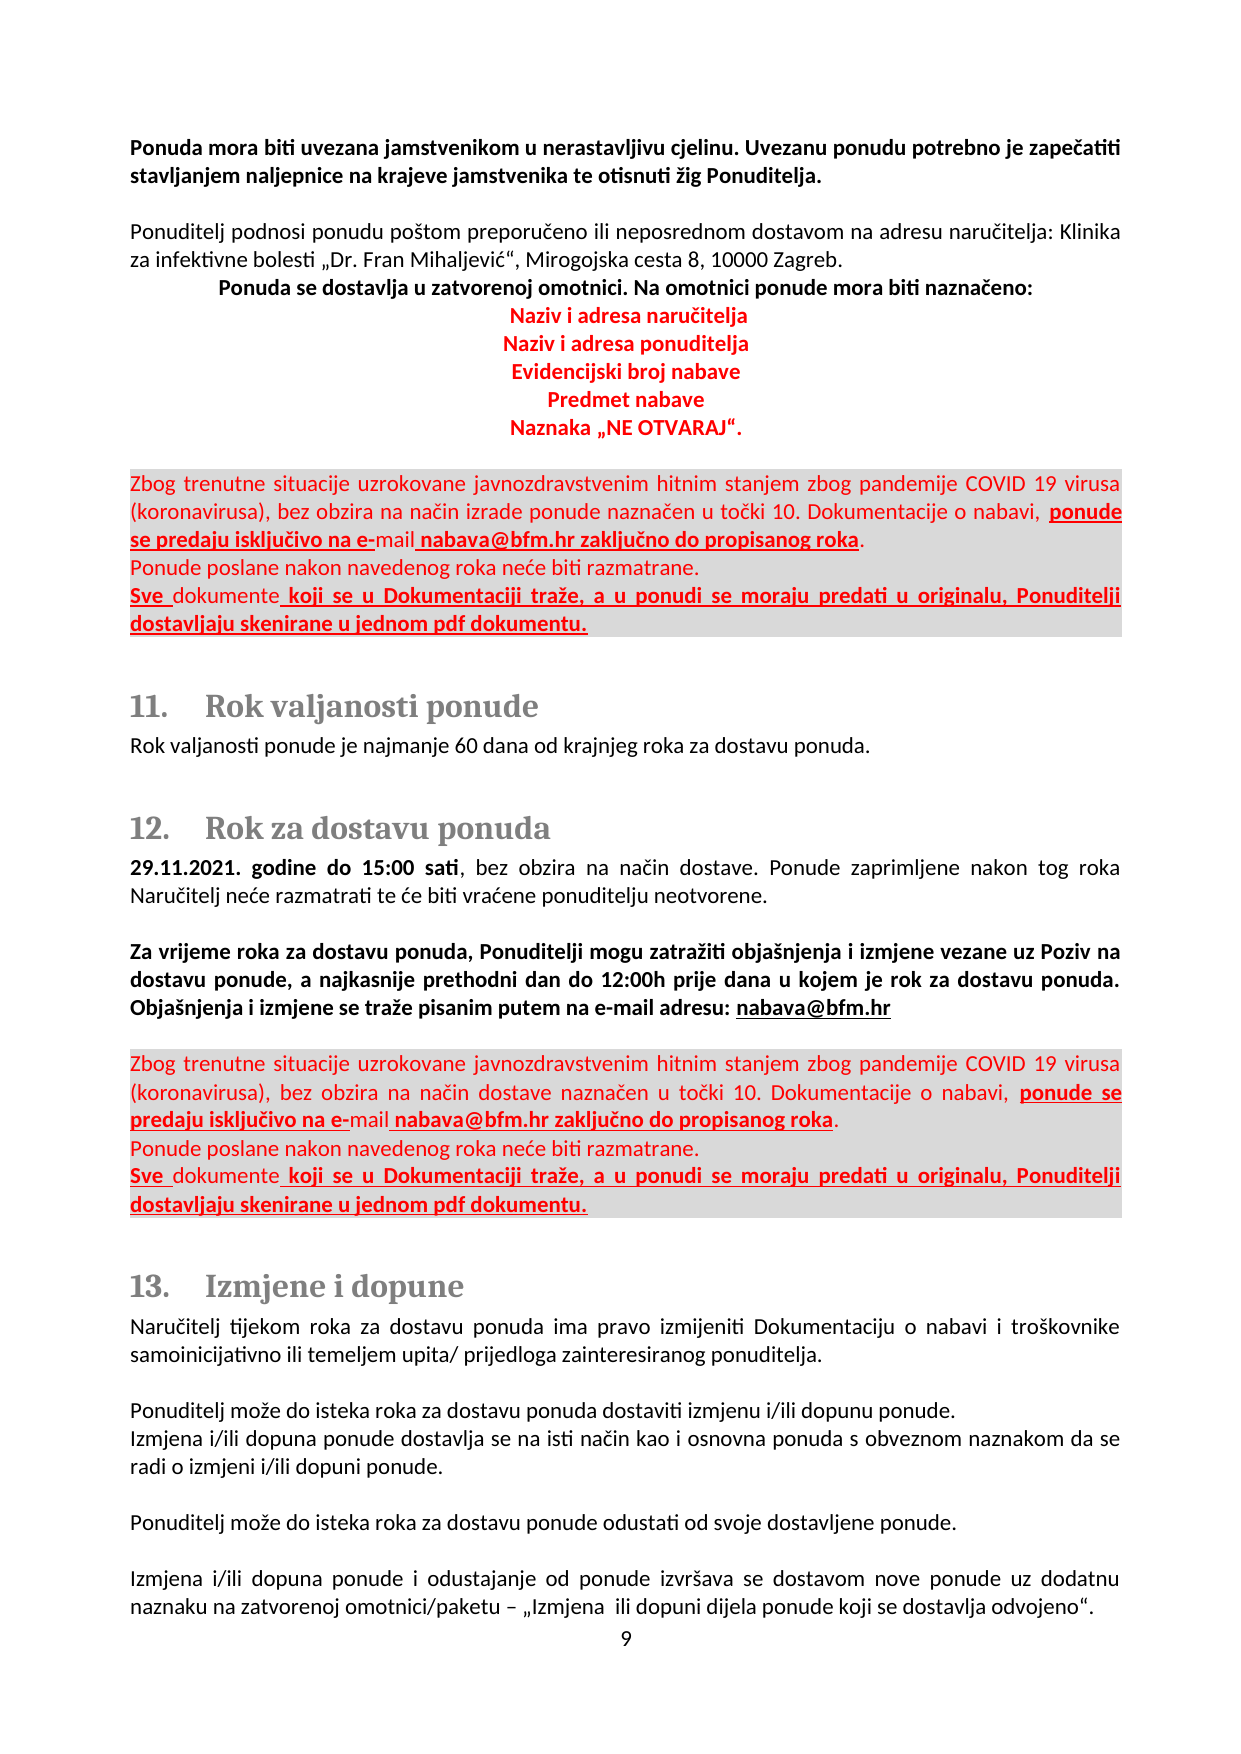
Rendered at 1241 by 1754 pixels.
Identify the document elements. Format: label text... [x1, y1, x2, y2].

text Za vrijeme roka za dostavu ponuda, Ponuditelji mogu zatražiti objašnjenja i izmjene vezane uz Poziv na dostavu ponude, a najkasnije prethodni dan do 12:00h prije dana u kojem je rok za dostavu ponuda. Objašnjenja i izmjene se traže pisanim putem na e-mail adresu: nabava@bfm.hr [130, 937, 1122, 1022]
text Evidencijski broj nabave [130, 357, 1122, 385]
text Ponuda se dostavlja u zatvorenoj omotnici. Na omotnici ponude mora biti naznačeno: [130, 273, 1122, 301]
text Zbog trenutne situacije uzrokovane javnozdravstvenim hitnim stanjem zbog pandemije COVID 19 virusa (koronavirusa), bez obzira na način izrade ponude naznačen u točki 10. Dokumentacije o nabavi, ponude se predaju isključivo na e-mail nabava@bfm.hr zaključno do propisanog roka. [130, 469, 1122, 553]
text Ponuditelj može do isteka roka za dostavu ponuda dostaviti izmjenu i/ili dopunu ponude. [130, 1396, 1122, 1424]
text Ponuditelj može do isteka roka za dostavu ponude odustati od svoje dostavljene ponude. [130, 1508, 1122, 1536]
text Izmjena i/ili dopuna ponude i odustajanje od ponude izvršava se dostavom nove ponude uz dodatnu naznaku na zatvorenoj omotnici/paketu – „Izmjena ili dopuni dijela ponude koji se dostavlja odvojeno“. [130, 1564, 1122, 1620]
text Ponuda mora biti uvezana jamstvenikom u nerastavljivu cjelinu. Uvezanu ponudu potrebno je zapečatiti stavljanjem naljepnice na krajeve jamstvenika te otisnuti žig Ponuditelja. [130, 133, 1122, 189]
text Naručitelj tijekom roka za dostavu ponuda ima pravo izmijeniti Dokumentaciju o nabavi i troškovnike samoinicijativno ili temeljem upita/ prijedloga zainteresiranog ponuditelja. [130, 1312, 1122, 1368]
text Ponude poslane nakon navedenog roka neće biti razmatrane. [130, 553, 1122, 581]
text Rok za dostavu ponuda [130, 809, 1122, 848]
text Zbog trenutne situacije uzrokovane javnozdravstvenim hitnim stanjem zbog pandemije COVID 19 virusa (koronavirusa), bez obzira na način dostave naznačen u točki 10. Dokumentacije o nabavi, ponude se predaju isključivo na e-mail nabava@bfm.hr zaključno do propisanog roka. [130, 1049, 1122, 1134]
text Rok valjanosti ponude je najmanje 60 dana od krajnjeg roka za dostavu ponuda. [130, 731, 1122, 759]
text Naznaka „NE OTVARAJ“. [130, 413, 1122, 441]
text Rok valjanosti ponude [130, 687, 1122, 726]
text Izmjena i/ili dopuna ponude dostavlja se na isti način kao i osnovna ponuda s obveznom naznakom da se radi o izmjeni i/ili dopuni ponude. [130, 1424, 1122, 1480]
text Izmjene i dopune [130, 1268, 1122, 1306]
text Predmet nabave [130, 385, 1122, 413]
text Ponude poslane nakon navedenog roka neće biti razmatrane. [130, 1134, 1122, 1162]
text Sve dokumente koji se u Dokumentaciji traže, a u ponudi se moraju predati u originalu, Ponuditelji dostavljaju skenirane u jednom pdf dokumentu. [130, 1162, 1122, 1218]
text Ponuditelj podnosi ponudu poštom preporučeno ili neposrednom dostavom na adresu naručitelja: Klinika za infektivne bolesti „Dr. Fran Mihaljević“, Mirogojska cesta 8, 10000 Zagreb. [130, 217, 1122, 273]
text 29.11.2021. godine do 15:00 sati, bez obzira na način dostave. Ponude zaprimljene nakon tog roka Naručitelj neće razmatrati te će biti vraćene ponuditelju neotvorene. [130, 853, 1122, 909]
text Naziv i adresa ponuditelja [130, 329, 1122, 357]
text Naziv i adresa naručitelja [130, 301, 1122, 329]
text Sve dokumente koji se u Dokumentaciji traže, a u ponudi se moraju predati u originalu, Ponuditelji dostavljaju skenirane u jednom pdf dokumentu. [130, 581, 1122, 637]
